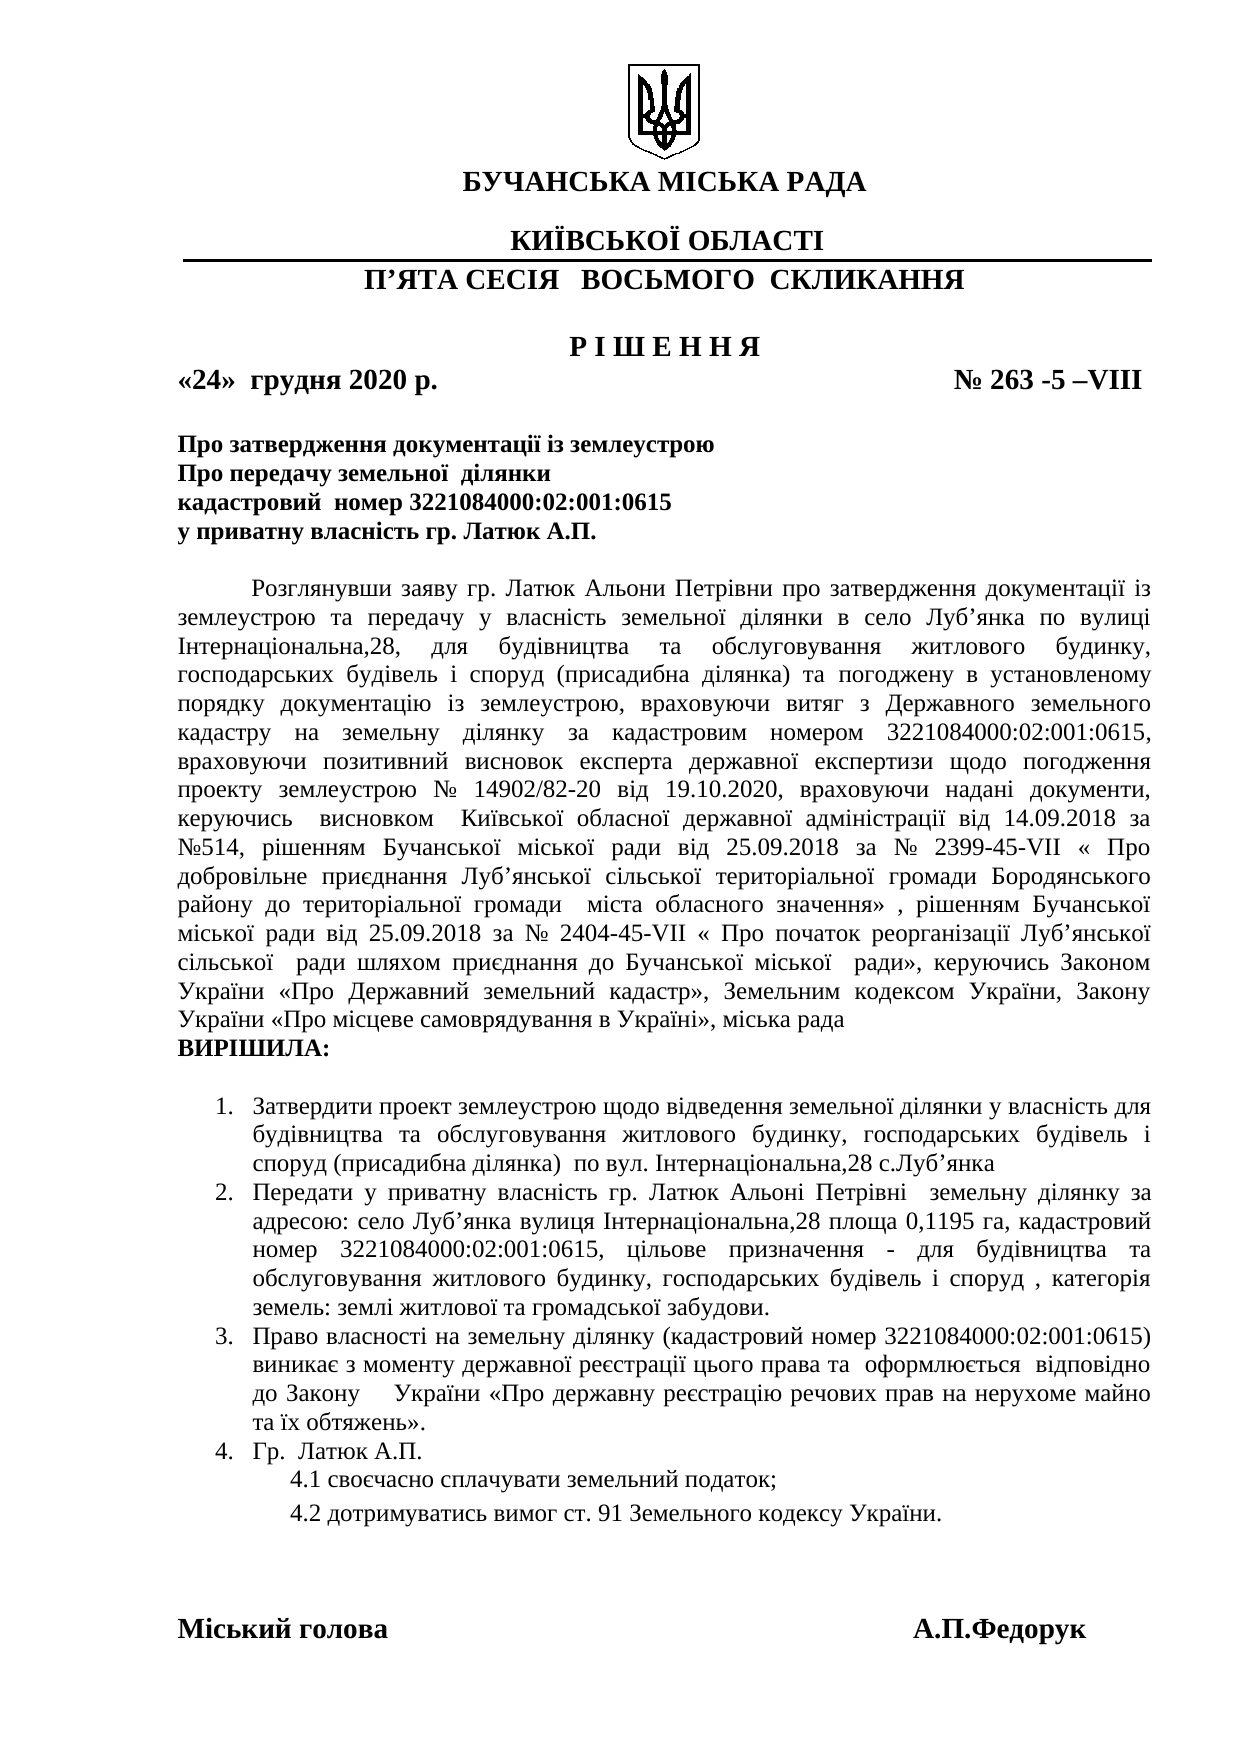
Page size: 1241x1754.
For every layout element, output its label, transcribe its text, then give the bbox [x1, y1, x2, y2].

text Р І Ш Е Н Н Я [177, 329, 1152, 362]
text ВИРІШИЛА: [177, 1033, 1152, 1062]
list Гр. Латюк А.П. [215, 1436, 1152, 1464]
text у приватну власність гр. Латюк А.П. [177, 516, 1152, 544]
text «24» грудня 2020 р. № 263 -5 –VІІІ [177, 362, 1152, 396]
text Про затвердження документації із землеустрою [177, 429, 1152, 458]
text Про передачу земельної ділянки [177, 458, 1152, 487]
list своєчасно сплачувати земельний податок; [290, 1464, 1152, 1493]
text П’ЯТА СЕСІЯ ВОСЬМОГО СКЛИКАННЯ [177, 262, 1152, 295]
text БУЧАНСЬКА МІСЬКА РАДА [177, 164, 1152, 197]
text кадастровий номер 3221084000:02:001:0615 [177, 487, 1152, 516]
list Право власності на земельну ділянку (кадастровий номер 3221084000:02:001:0615) виникає з моменту державної реєстрації цього права та оформлюється відповідно до Закону України «Про державну реєстрацію речових прав на нерухоме майно та їх обтяжень». [215, 1321, 1152, 1436]
text КИЇВСЬКОЇ ОБЛАСТІ [183, 223, 1152, 259]
text Розглянувши заяву гр. Латюк Альони Петрівни про затвердження документації із землеустрою та передачу у власність земельної ділянки в село Луб’янка по вулиці Інтернаціональна,28, для будівництва та обслуговування житлового будинку, господарських будівель і споруд (присадибна ділянка) та погоджену в установленому порядку документацію із землеустрою, враховуючи витяг з Державного земельного кадастру на земельну ділянку за кадастровим номером 3221084000:02:001:0615, враховуючи позитивний висновок експерта державної експертизи щодо погодження проекту землеустрою № 14902/82-20 від 19.10.2020, враховуючи надані документи, керуючись висновком Київської обласної державної адміністрації від 14.09.2018 за №514, рішенням Бучанської міської ради від 25.09.2018 за № 2399-45-VІІ « Про добровільне приєднання Луб’янської сільської територіальної громади Бородянського району до територіальної громади міста обласного значення» , рішенням Бучанської міської ради від 25.09.2018 за № 2404-45-VІІ « Про початок реорганізації Луб’янської сільської ради шляхом приєднання до Бучанської міської ради», керуючись Законом України «Про Державний земельний кадастр», Земельним кодексом України, Закону України «Про місцеве самоврядування в Україні», міська рада [177, 573, 1152, 1033]
list дотримуватись вимог ст. 91 Земельного кодексу України. [290, 1498, 1152, 1526]
list Передати у приватну власність гр. Латюк Альоні Петрівні земельну ділянку за адресою: село Луб’янка вулиця Інтернаціональна,28 площа 0,1195 га, кадастровий номер 3221084000:02:001:0615, цільове призначення - для будівництва та обслуговування житлового будинку, господарських будівель і споруд , категорія земель: землі житлової та громадської забудови. [215, 1177, 1152, 1321]
text Міський голова А.П.Федорук [177, 1611, 1152, 1644]
list Затвердити проект землеустрою щодо відведення земельної ділянки у власність для будівництва та обслуговування житлового будинку, господарських будівель і споруд (присадибна ділянка) по вул. Інтернаціональна,28 с.Луб’янка [215, 1091, 1152, 1177]
